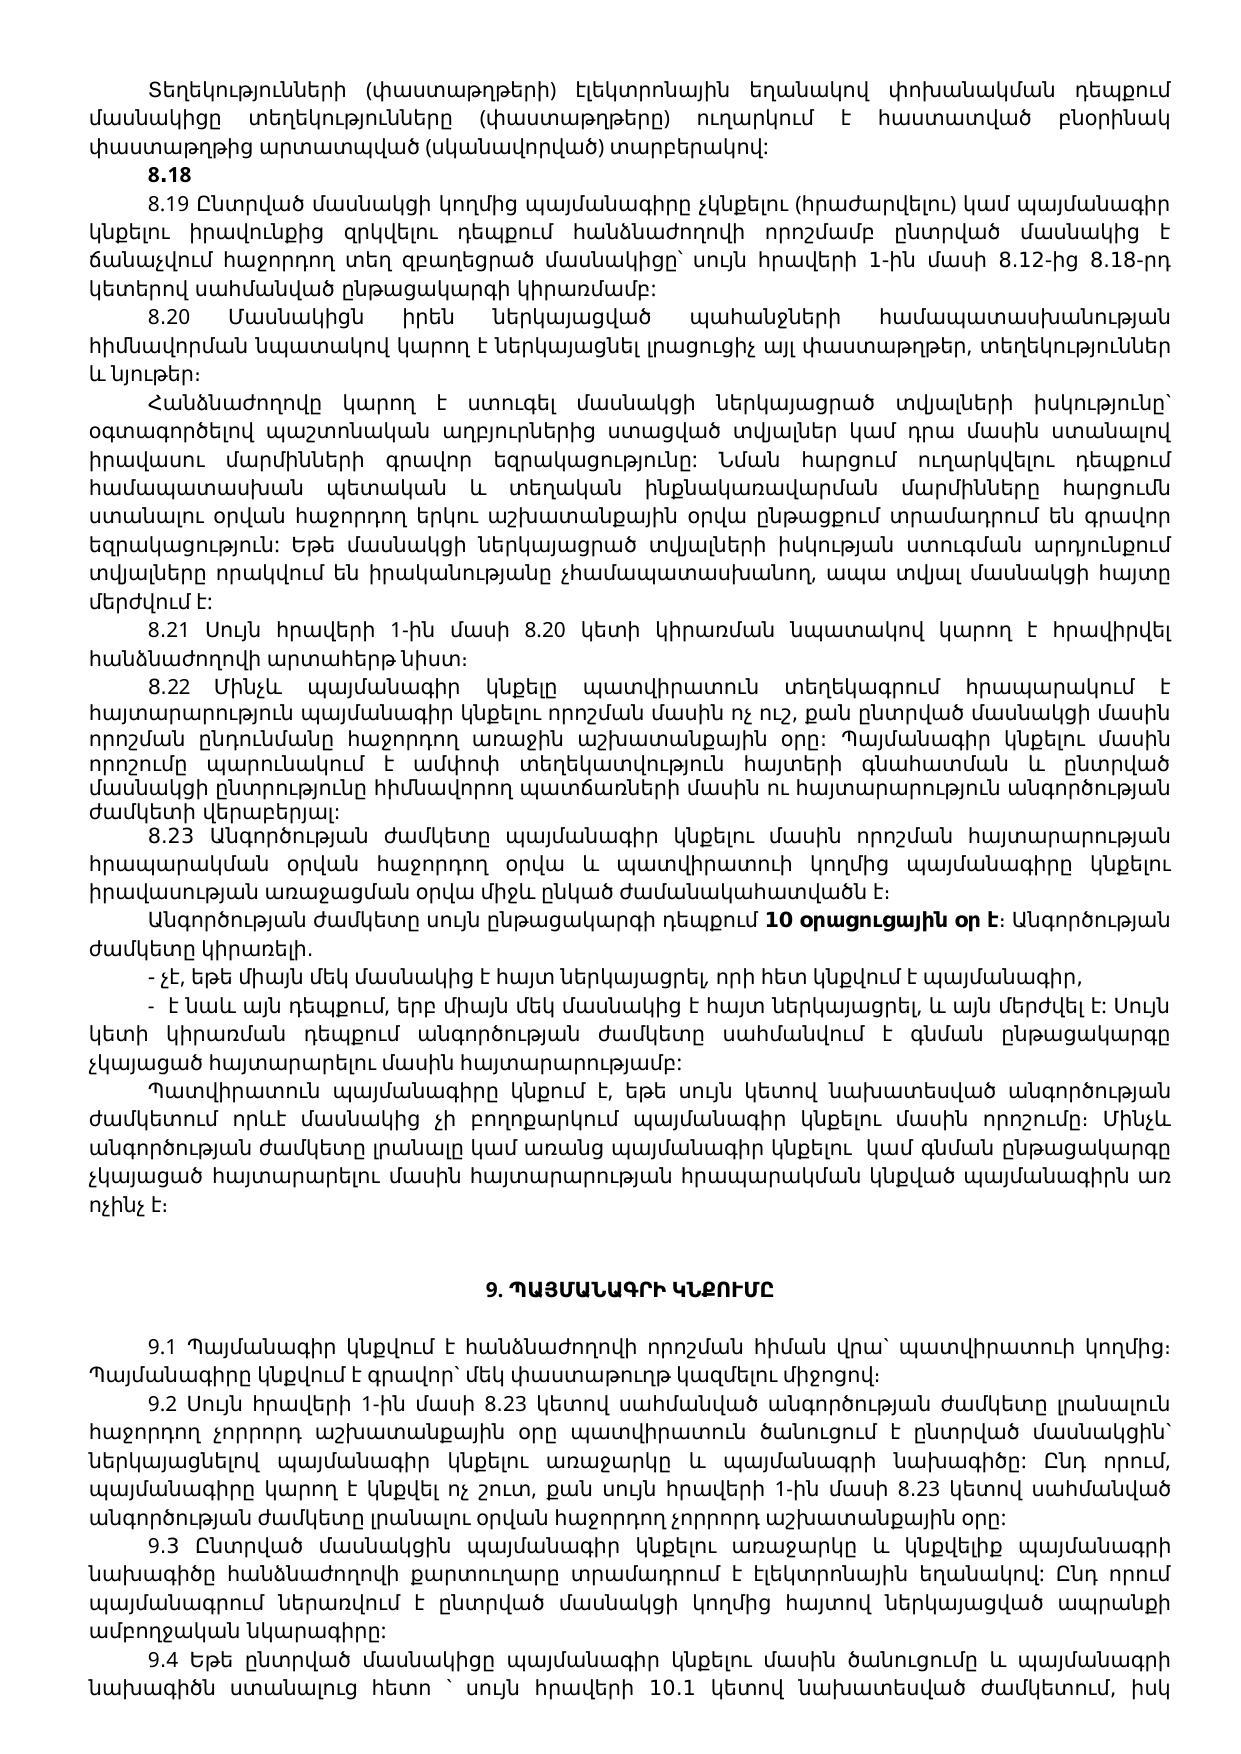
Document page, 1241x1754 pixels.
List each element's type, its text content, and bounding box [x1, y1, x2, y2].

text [89, 1645, 1171, 1702]
text 8.22 Մինչև պայմանագիր կնքելը պատվիրատուն տեղեկագրում հրապարակում է հայտարարություն պայմանագիր կնքելու որոշման մասին ոչ ուշ, քան ընտրված մասնակցի մասին որոշման ընդունմանը հաջորդող առաջին աշխատանքային օրը: Պայմանագիր կնքելու մասին որոշումը պարունակում է ամփոփ տեղեկատվություն հայտերի գնահատման և ընտրված մասնակցի ընտրությունը հիմնավորող պատճառների մասին ու հայտարարություն անգործության ժամկետի վերաբերյալ: [89, 672, 1171, 824]
text 9.1 Պայմանագիր կնքվում է հանձնաժողովի որոշման հիման վրա` պատվիրատուի կողմից։ Պայմանագիրը կնքվում է գրավոր` մեկ փաստաթուղթ կազմելու միջոցով։ [89, 1332, 1171, 1389]
text 8.23 Անգործության ժամկետը պայմանագիր կնքելու մասին որոշման հայտարարության հրապարակման օրվան հաջորդող օրվա և պատվիրատուի կողմից պայմանագիրը կնքելու իրավասության առաջացման օրվա միջև ընկած ժամանակահատվածն է։ [89, 824, 1171, 906]
text - է նաև այն դեպքում, երբ միայն մեկ մասնակից է հայտ ներկայացրել, և այն մերժվել է: Սույն կետի կիրառման դեպքում անգործության ժամկետը սահմանվում է գնման ընթացակարգը չկայացած հայտարարելու մասին հայտարարությամբ: [89, 991, 1171, 1076]
text Հանձնաժողովը կարող է ստուգել մասնակցի ներկայացրած տվյալների իսկությունը` օգտագործելով պաշտոնական աղբյուրներից ստացված տվյալներ կամ դրա մասին ստանալով իրավասու մարմինների գրավոր եզրակացությունը: Նման հարցում ուղարկվելու դեպքում համապատասխան պետական և տեղական ինքնակառավարման մարմինները հարցումն ստանալու օրվան հաջորդող երկու աշխատանքային օրվա ընթացքում տրամադրում են գրավոր եզրակացություն: Եթե մասնակցի ներկայացրած տվյալների իսկության ստուգման արդյունքում տվյալները որակվում են իրականությանը չհամապատասխանող, ապա տվյալ մասնակցի հայտը մերժվում է: [89, 388, 1171, 615]
text 9.2 Սույն հրավերի 1-ին մասի 8.23 կետով սահմանված անգործության ժամկետը լրանալուն հաջորդող չորրորդ աշխատանքային օրը պատվիրատուն ծանուցում է ընտրված մասնակցին` ներկայացնելով պայմանագիր կնքելու առաջարկը և պայմանագրի նախագիծը: Ընդ որում, պայմանագիրը կարող է կնքվել ոչ շուտ, քան սույն հրավերի 1-ին մասի 8.23 կետով սահմանված անգործության ժամկետը լրանալու օրվան հաջորդող չորրորդ աշխատանքային օրը: [89, 1389, 1171, 1531]
text Տեղեկությունների (փաստաթղթերի) էլեկտրոնային եղանակով փոխանակման դեպքում մասնակիցը տեղեկությունները (փաստաթղթերը) ուղարկում է հաստատված բնօրինակ փաստաթղթից արտատպված (սկանավորված) տարբերակով: [89, 75, 1171, 160]
text 8.18 [89, 160, 1171, 189]
text 8.21 Սույն հրավերի 1-ին մասի 8.20 կետի կիրառման նպատակով կարող է հրավիրվել հանձնաժողովի արտահերթ նիստ։ [89, 615, 1171, 672]
text 9. ՊԱՅՄԱՆԱԳՐԻ ԿՆՔՈՒՄԸ [89, 1275, 1171, 1304]
text 8.20 Մասնակիցն իրեն ներկայացված պահանջների համապատասխանության հիմնավորման նպատակով կարող է ներկայացնել լրացուցիչ այլ փաստաթղթեր, տեղեկություններ և նյութեր։ [89, 302, 1171, 388]
text Անգործության ժամկետը սույն ընթացակարգի դեպքում 10 օրացուցային օր է։ Անգործության ժամկետը կիրառելի. [89, 906, 1171, 962]
text - չէ, եթե միայն մեկ մասնակից է հայտ ներկայացրել, որի հետ կնքվում է պայմանագիր, [89, 962, 1171, 991]
text Պատվիրատուն պայմանագիրը կնքում է, եթե սույն կետով նախատեսված անգործության ժամկետում որևէ մասնակից չի բողոքարկում պայմանագիր կնքելու մասին որոշումը։ Մինչև անգործության ժամկետը լրանալը կամ առանց պայմանագիր կնքելու կամ գնման ընթացակարգը չկայացած հայտարարելու մասին հայտարարության հրապարակման կնքված պայմանագիրն առ ոչինչ է։ [89, 1076, 1171, 1218]
text 8.19 Ընտրված մասնակցի կողմից պայմանագիրը չկնքելու (հրաժարվելու) կամ պայմանագիր կնքելու իրավունքից զրկվելու դեպքում հանձնաժողովի որոշմամբ ընտրված մասնակից է ճանաչվում հաջորդող տեղ զբաղեցրած մասնակիցը՝ սույն հրավերի 1-ին մասի 8.12-ից 8.18-րդ կետերով սահմանված ընթացակարգի կիրառմամբ: [89, 189, 1171, 302]
text 9.3 Ընտրված մասնակցին պայմանագիր կնքելու առաջարկը և կնքվելիք պայմանագրի նախագիծը հանձնաժողովի քարտուղարը տրամադրում է էլեկտրոնային եղանակով: Ընդ որում պայմանագրում ներառվում է ընտրված մասնակցի կողմից հայտով ներկայացված ապրանքի ամբողջական նկարագիրը: [89, 1531, 1171, 1645]
